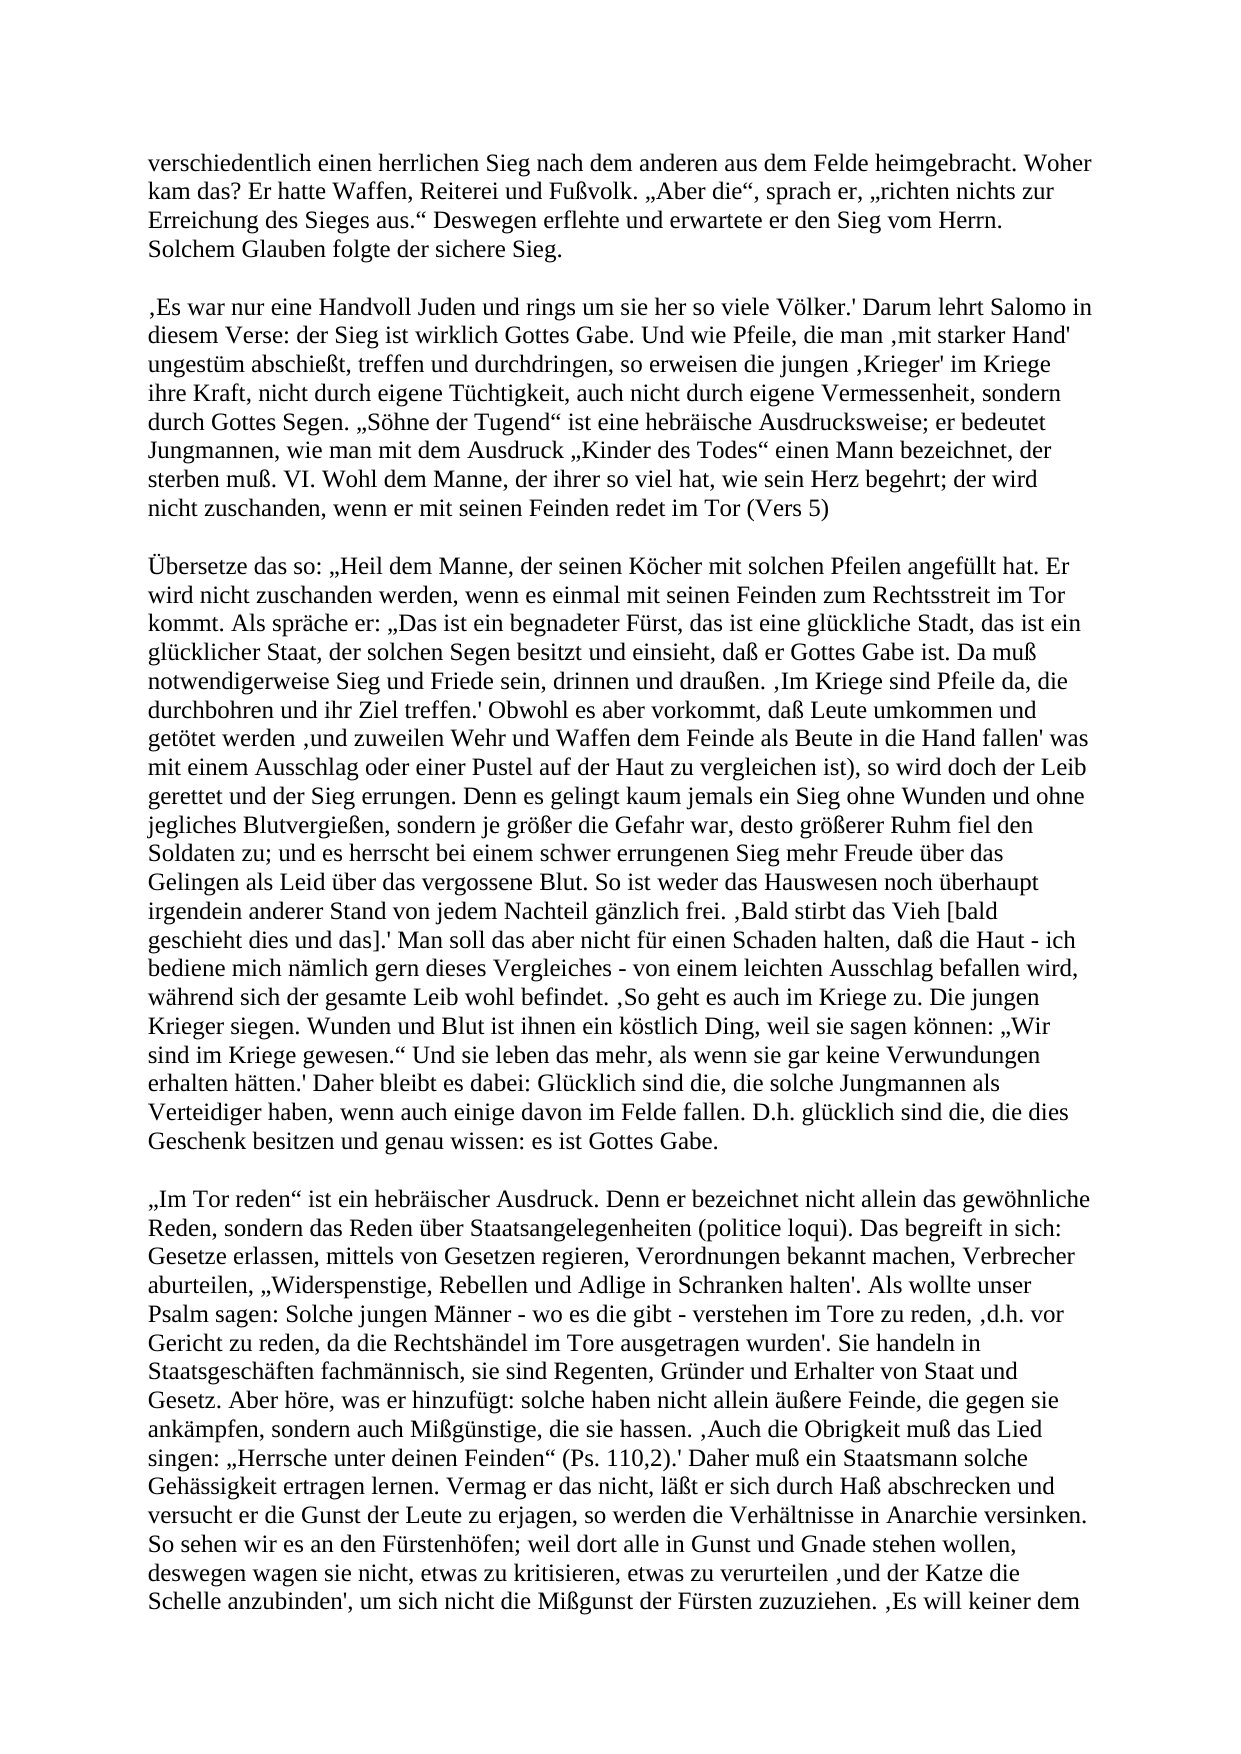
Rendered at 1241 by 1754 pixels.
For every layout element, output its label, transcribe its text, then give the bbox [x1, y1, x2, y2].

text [148, 1184, 1093, 1615]
text Übersetze das so: „Heil dem Manne, der seinen Köcher mit solchen Pfeilen angefüllt hat. Er wird nicht zuschanden werden, wenn es einmal mit seinen Feinden zum Rechtsstreit im Tor kommt. Als spräche er: „Das ist ein begnadeter Fürst, das ist eine glückliche Stadt, das ist ein glücklicher Staat, der solchen Segen besitzt und einsieht, daß er Gottes Gabe ist. Da muß notwendigerweise Sieg und Friede sein, drinnen und draußen. ‚Im Kriege sind Pfeile da, die durchbohren und ihr Ziel treffen.' Obwohl es aber vorkommt, daß Leute umkommen und getötet werden ‚und zuweilen Wehr und Waffen dem Feinde als Beute in die Hand fallen' was mit einem Ausschlag oder einer Pustel auf der Haut zu vergleichen ist), so wird doch der Leib gerettet und der Sieg errungen. Denn es gelingt kaum jemals ein Sieg ohne Wunden und ohne jegliches Blutvergießen, sondern je größer die Gefahr war, desto größerer Ruhm fiel den Soldaten zu; und es herrscht bei einem schwer errungenen Sieg mehr Freude über das Gelingen als Leid über das vergossene Blut. So ist weder das Hauswesen noch überhaupt irgendein anderer Stand von jedem Nachteil gänzlich frei. ‚Bald stirbt das Vieh [bald geschieht dies und das].' Man soll das aber nicht für einen Schaden halten, daß die Haut - ich bediene mich nämlich gern dieses Vergleiches - von einem leichten Ausschlag befallen wird, während sich der gesamte Leib wohl befindet. ‚So geht es auch im Kriege zu. Die jungen Krieger siegen. Wunden und Blut ist ihnen ein köstlich Ding, weil sie sagen können: „Wir sind im Kriege gewesen.“ Und sie leben das mehr, als wenn sie gar keine Verwundungen erhalten hätten.' Daher bleibt es dabei: Glücklich sind die, die solche Jungmannen als Verteidiger haben, wenn auch einige davon im Felde fallen. D.h. glücklich sind die, die dies Geschenk besitzen und genau wissen: es ist Gottes Gabe. [148, 551, 1093, 1155]
text ‚Es war nur eine Handvoll Juden und rings um sie her so viele Völker.' Darum lehrt Salomo in diesem Verse: der Sieg ist wirklich Gottes Gabe. Und wie Pfeile, die man ‚mit starker Hand' ungestüm abschießt, treffen und durchdringen, so erweisen die jungen ‚Krieger' im Kriege ihre Kraft, nicht durch eigene Tüchtigkeit, auch nicht durch eigene Vermessenheit, sondern durch Gottes Segen. „Söhne der Tugend“ ist eine hebräische Ausdrucksweise; er bedeutet Jungmannen, wie man mit dem Ausdruck „Kinder des Todes“ einen Mann bezeichnet, der sterben muß. VI. Wohl dem Manne, der ihrer so viel hat, wie sein Herz begehrt; der wird nicht zuschanden, wenn er mit seinen Feinden redet im Tor (Vers 5) [148, 292, 1093, 522]
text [148, 148, 1093, 263]
